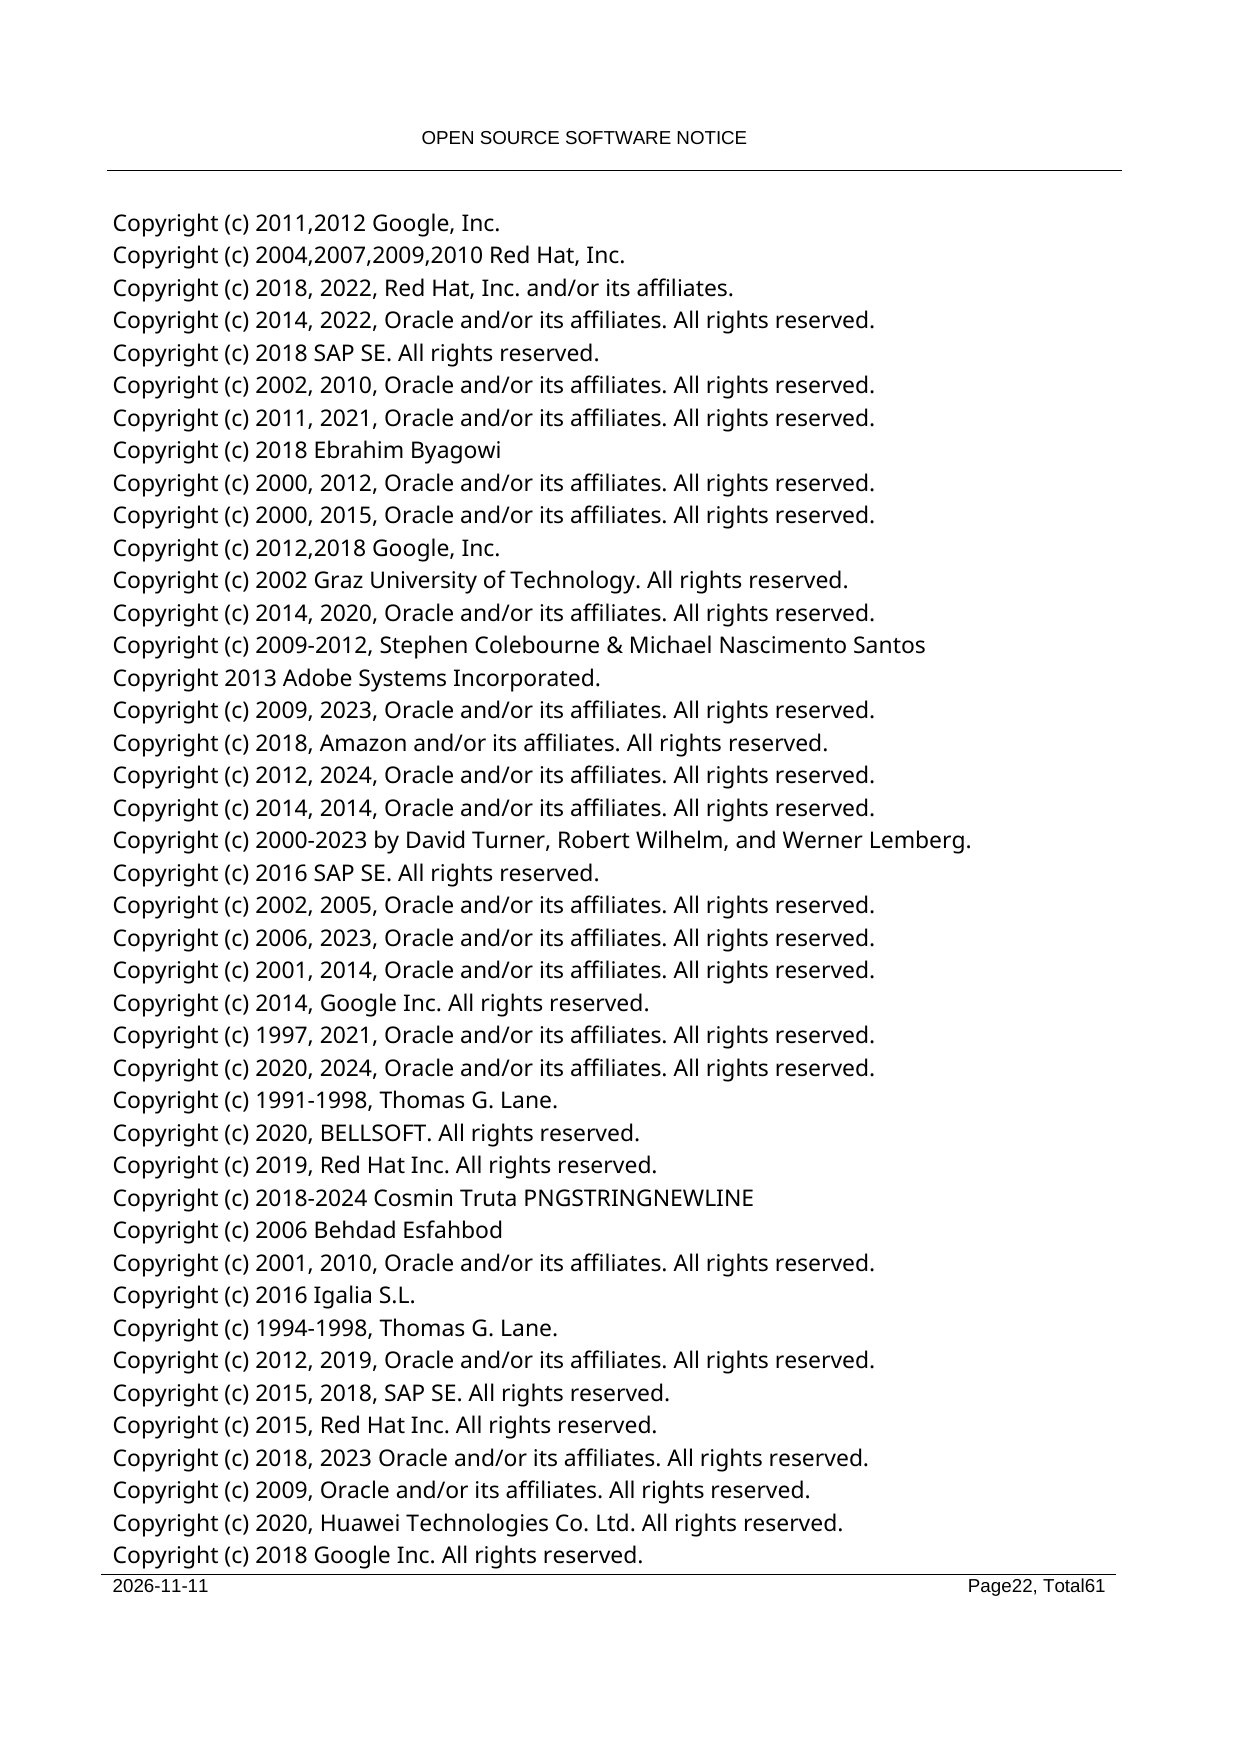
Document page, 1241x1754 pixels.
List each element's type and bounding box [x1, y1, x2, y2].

text [112, 206, 1128, 1571]
